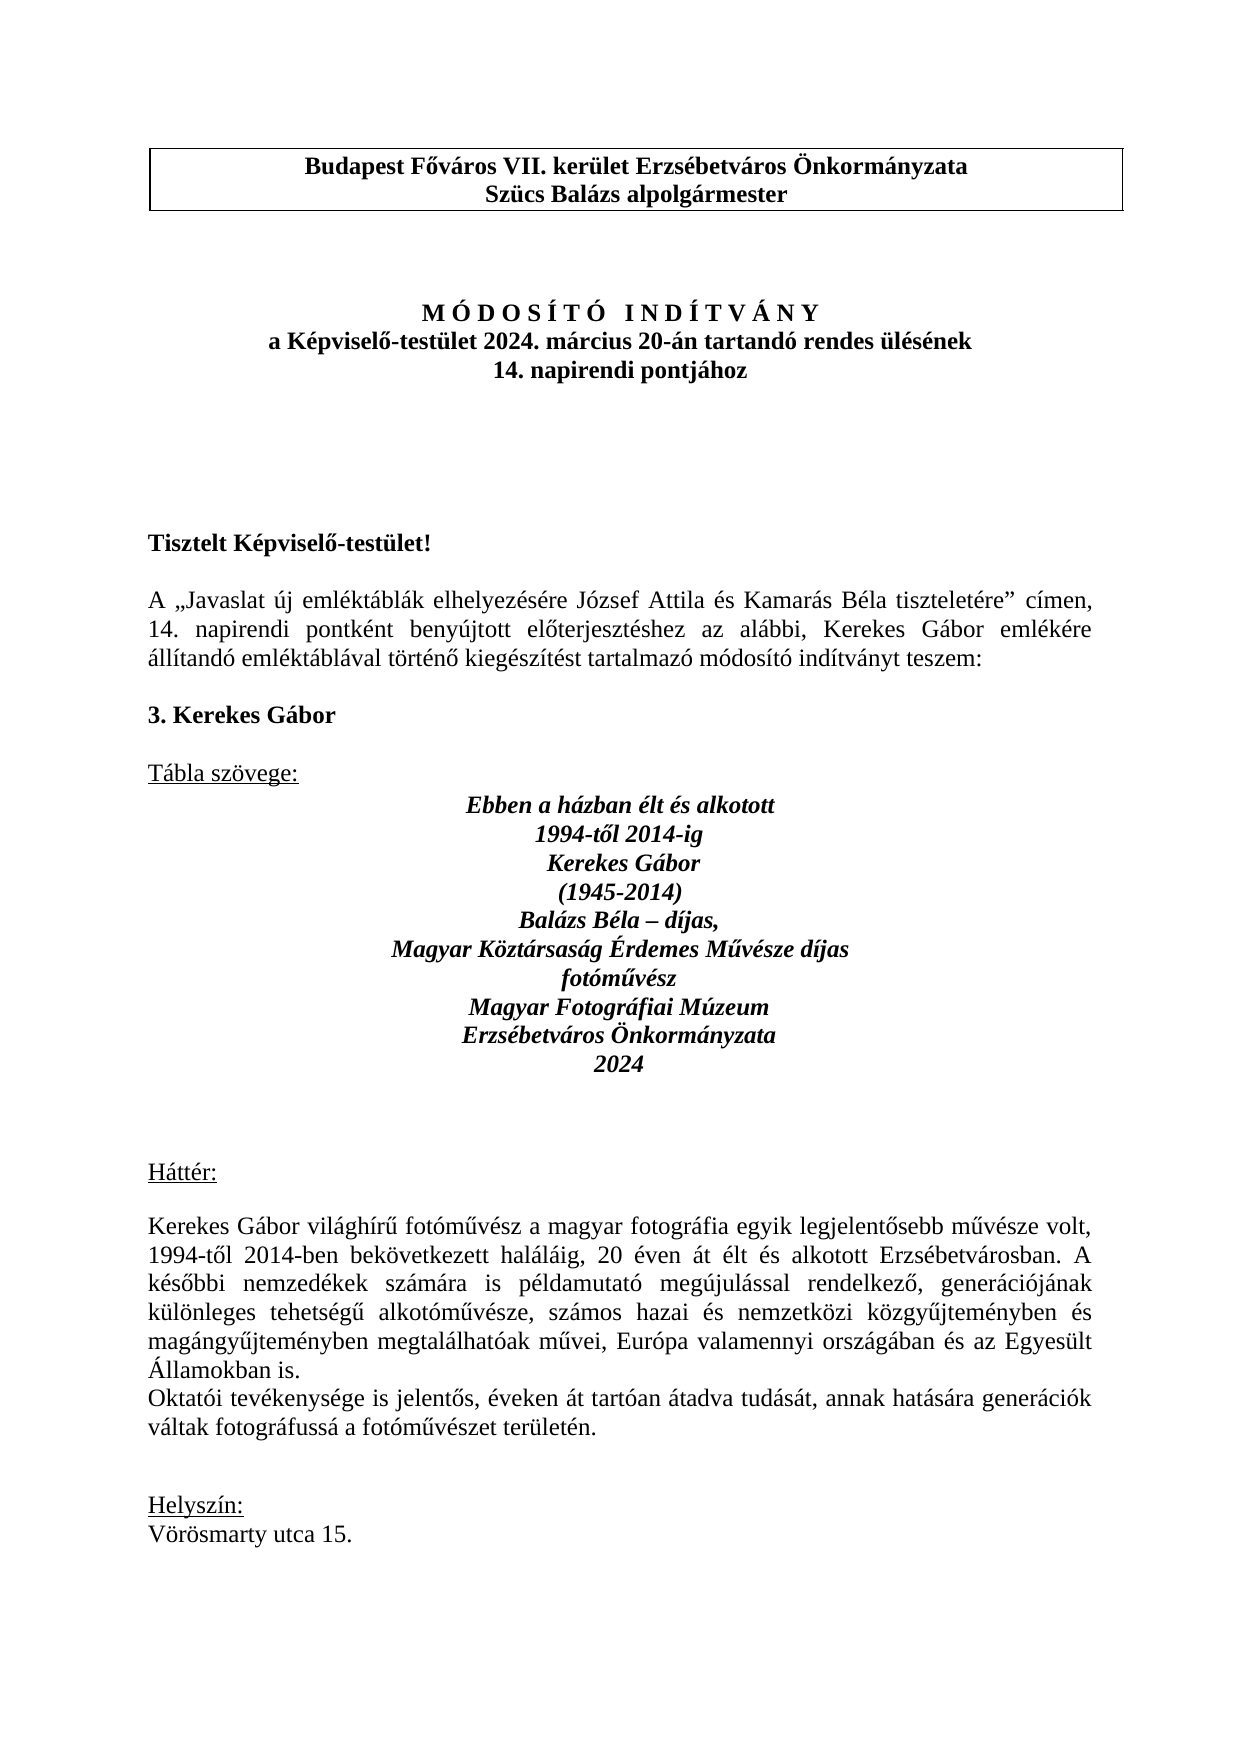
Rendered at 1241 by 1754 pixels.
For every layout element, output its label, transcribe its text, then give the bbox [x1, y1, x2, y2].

text Oktatói tevékenysége is jelentős, éveken át tartóan átadva tudását, annak hatására generációk váltak fotográfussá a fotóművészet területén. [148, 1383, 1093, 1441]
text Kerekes Gábor [148, 848, 1093, 877]
text Háttér: [148, 1157, 1093, 1186]
text Tisztelt Képviselő-testület! [148, 528, 1093, 556]
text Tábla szövege: [148, 758, 1093, 786]
text 14. napirendi pontjához [148, 355, 1093, 384]
table_header Budapest Főváros VII. kerület Erzsébetváros Önkormányzata Szücs Balázs alpolgármester [151, 149, 1122, 210]
text Vörösmarty utca 15. [148, 1519, 1093, 1548]
text 2024 [148, 1049, 1093, 1078]
text Kerekes Gábor világhírű fotóművész a magyar fotográfia egyik legjelentősebb művésze volt, 1994-től 2014-ben bekövetkezett haláláig, 20 éven át élt és alkotott Erzsébetvárosban. A későbbi nemzedékek számára is példamutató megújulással rendelkező, generációjának különleges tehetségű alkotóművésze, számos hazai és nemzetközi közgyűjteményben és magángyűjteményben megtalálhatóak művei, Európa valamennyi országában és az Egyesült Államokban is. [148, 1211, 1093, 1383]
text Magyar Fotográfiai Múzeum [148, 992, 1093, 1021]
text Balázs Béla – díjas, [148, 906, 1093, 934]
text Erzsébetváros Önkormányzata [148, 1021, 1093, 1049]
text a Képviselő-testület 2024. március 20-án tartandó rendes ülésének [148, 326, 1093, 355]
text Helyszín: [148, 1491, 1093, 1519]
text 1994-től 2014-ig [148, 819, 1093, 848]
text Ebben a házban élt és alkotott [148, 791, 1093, 819]
text (1945-2014) [148, 877, 1093, 906]
text M Ó D O S Í T Ó I N D Í T V Á N Y [148, 298, 1093, 326]
text A „Javaslat új emléktáblák elhelyezésére József Attila és Kamarás Béla tiszteletére” címen, 14. napirendi pontként benyújtott előterjesztéshez az alábbi, Kerekes Gábor emlékére állítandó emléktáblával történő kiegészítést tartalmazó módosító indítványt teszem: [148, 585, 1093, 671]
text Magyar Köztársaság Érdemes Művésze díjas [148, 934, 1093, 963]
text fotóművész [148, 963, 1093, 992]
text 3. Kerekes Gábor [148, 700, 1093, 729]
